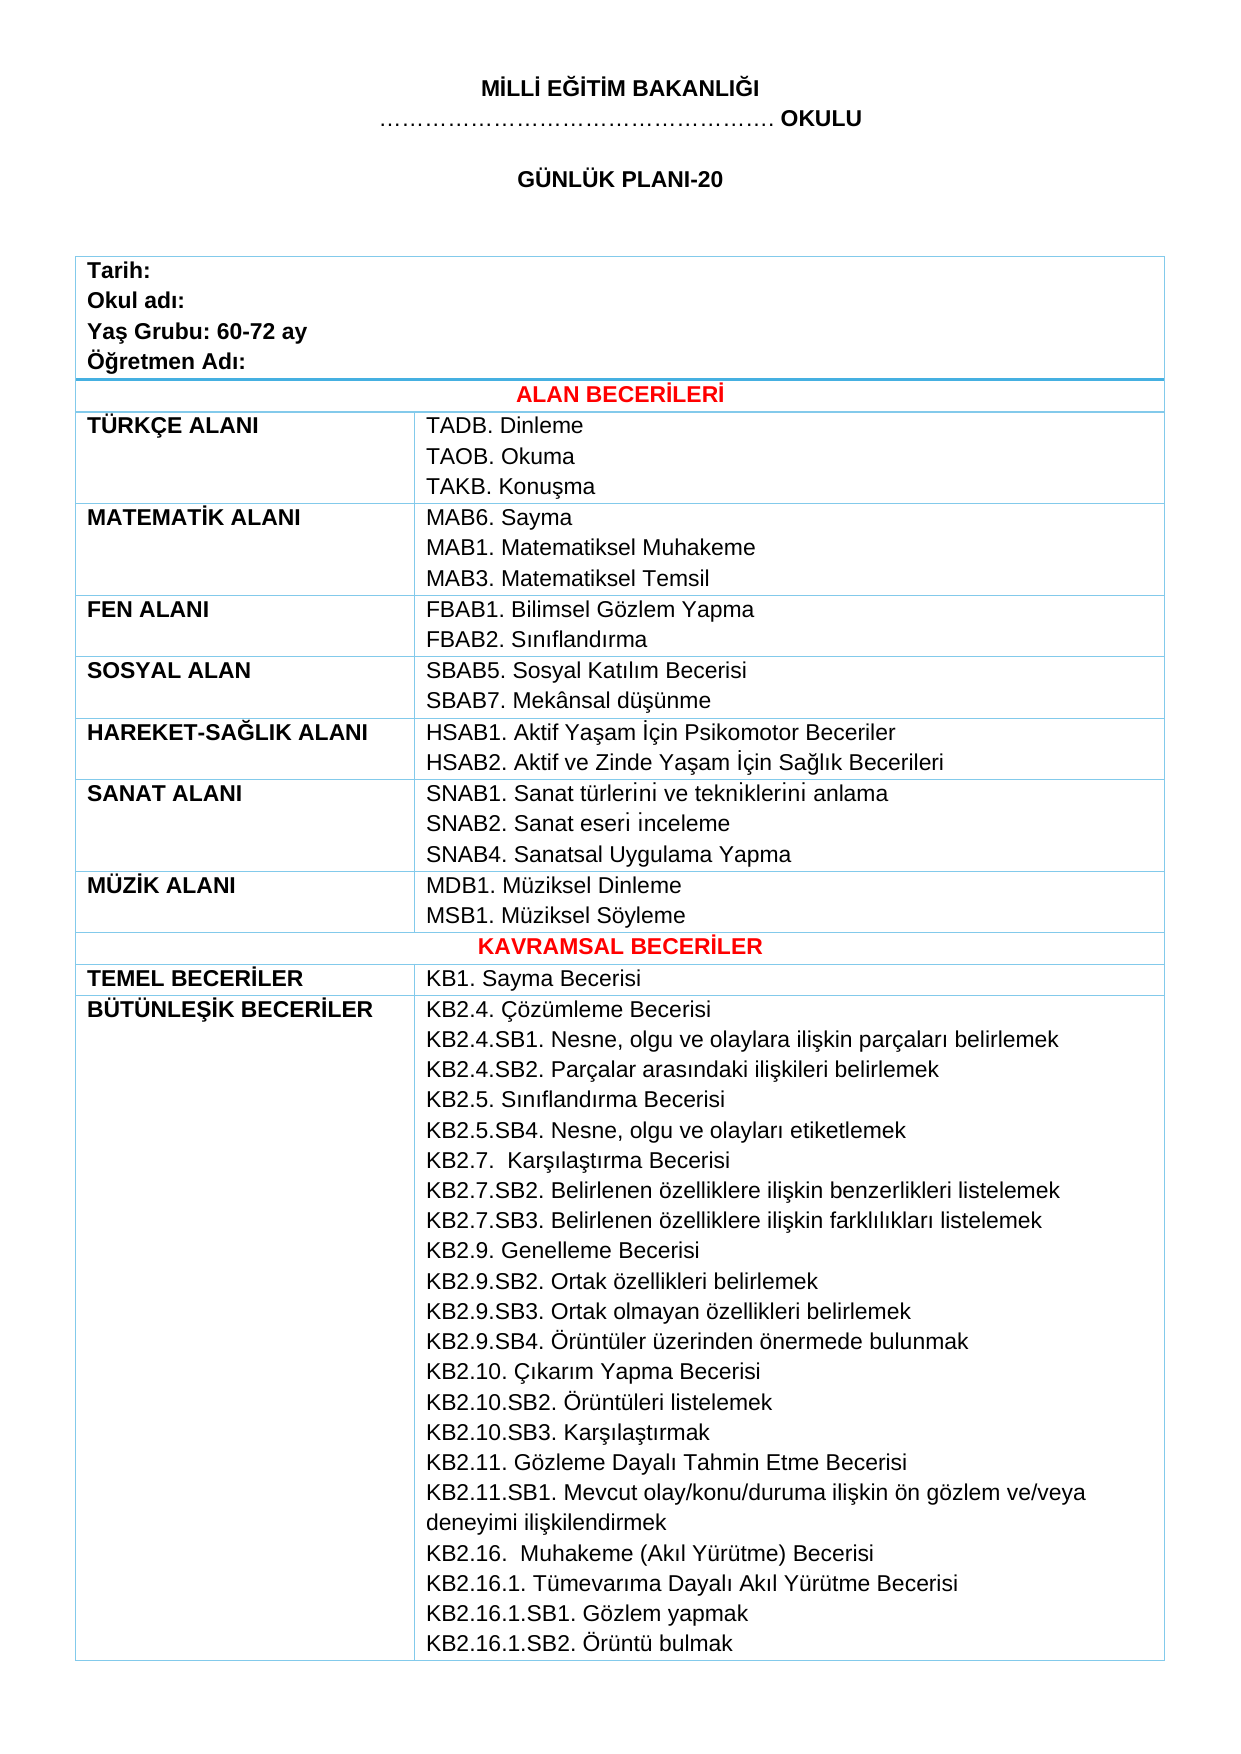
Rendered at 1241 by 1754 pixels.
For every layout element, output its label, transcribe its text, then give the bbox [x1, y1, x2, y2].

table_cell KB2.4. Çözümleme Becerisi KB2.4.SB1. Nesne, olgu ve olaylara ilişkin parçaları belirlemek KB2.4.SB2. Parçalar arasındaki ilişkileri belirlemek KB2.5. Sınıflandırma Becerisi KB2.5.SB4. Nesne, olgu ve olayları etiketlemek KB2.7. Karşılaştırma Becerisi KB2.7.SB2. Belirlenen özelliklere ilişkin benzerlikleri listelemek KB2.7.SB3. Belirlenen özelliklere ilişkin farklılıkları listelemek KB2.9. Genelleme Becerisi KB2.9.SB2. Ortak özellikleri belirlemek KB2.9.SB3. Ortak olmayan özellikleri belirlemek KB2.9.SB4. Örüntüler üzerinden önermede bulunmak KB2.10. Çıkarım Yapma Becerisi KB2.10.SB2. Örüntüleri listelemek KB2.10.SB3. Karşılaştırmak KB2.11. Gözleme Dayalı Tahmin Etme Becerisi KB2.11.SB1. Mevcut olay/konu/duruma ilişkin ön gözlem ve/veya deneyimi ilişkilendirmek KB2.16. Muhakeme (Akıl Yürütme) Becerisi KB2.16.1. Tümevarıma Dayalı Akıl Yürütme Becerisi KB2.16.1.SB1. Gözlem yapmak KB2.16.1.SB2. Örüntü bulmak [415, 996, 1164, 1660]
table_header Tarih: Okul adı: Yaş Grubu: 60-72 ay Öğretmen Adı: [76, 257, 1164, 378]
table_cell FBAB1. Bilimsel Gözlem Yapma FBAB2. Sınıflandırma [415, 596, 1164, 656]
table_cell HAREKET-SAĞLIK ALANI [76, 719, 414, 779]
text ……………………………………………. OKULU [75, 105, 1165, 132]
table_cell BÜTÜNLEŞİK BECERİLER [76, 996, 414, 1660]
table_cell MÜZİK ALANI [76, 872, 414, 932]
table_cell HSAB1. Aktif Yaşam İçin Psikomotor Beceriler HSAB2. Aktif ve Zinde Yaşam İçin Sağlık Becerileri [415, 719, 1164, 779]
table_cell SANAT ALANI [76, 780, 414, 871]
text GÜNLÜK PLANI-20 [75, 166, 1165, 192]
table_cell SBAB5. Sosyal Katılım Becerisi SBAB7. Mekânsal düşünme [415, 657, 1164, 718]
table_cell KB1. Sayma Becerisi [415, 965, 1164, 995]
table_cell SOSYAL ALAN [76, 657, 414, 718]
table_cell ALAN BECERİLERİ [76, 381, 1164, 411]
table_cell MATEMATİK ALANI [76, 504, 414, 595]
table_cell TADB. Dinleme TAOB. Okuma TAKB. Konuşma [415, 413, 1164, 503]
table_cell FEN ALANI [76, 596, 414, 656]
table_cell TEMEL BECERİLER [76, 965, 414, 995]
table_cell MAB6. Sayma MAB1. Matematiksel Muhakeme MAB3. Matematiksel Temsil [415, 504, 1164, 595]
table_cell TÜRKÇE ALANI [76, 413, 414, 503]
table_cell KAVRAMSAL BECERİLER [76, 933, 1164, 963]
table_cell MDB1. Müziksel Dinleme MSB1. Müziksel Söyleme [415, 872, 1164, 932]
text MİLLİ EĞİTİM BAKANLIĞI [75, 75, 1165, 101]
table_cell SNAB1. Sanat türlerı̇nı̇ ve teknı̇klerı̇nı̇ anlama SNAB2. Sanat eserı̇ ı̇nceleme SNAB4. Sanatsal Uygulama Yapma [415, 780, 1164, 871]
